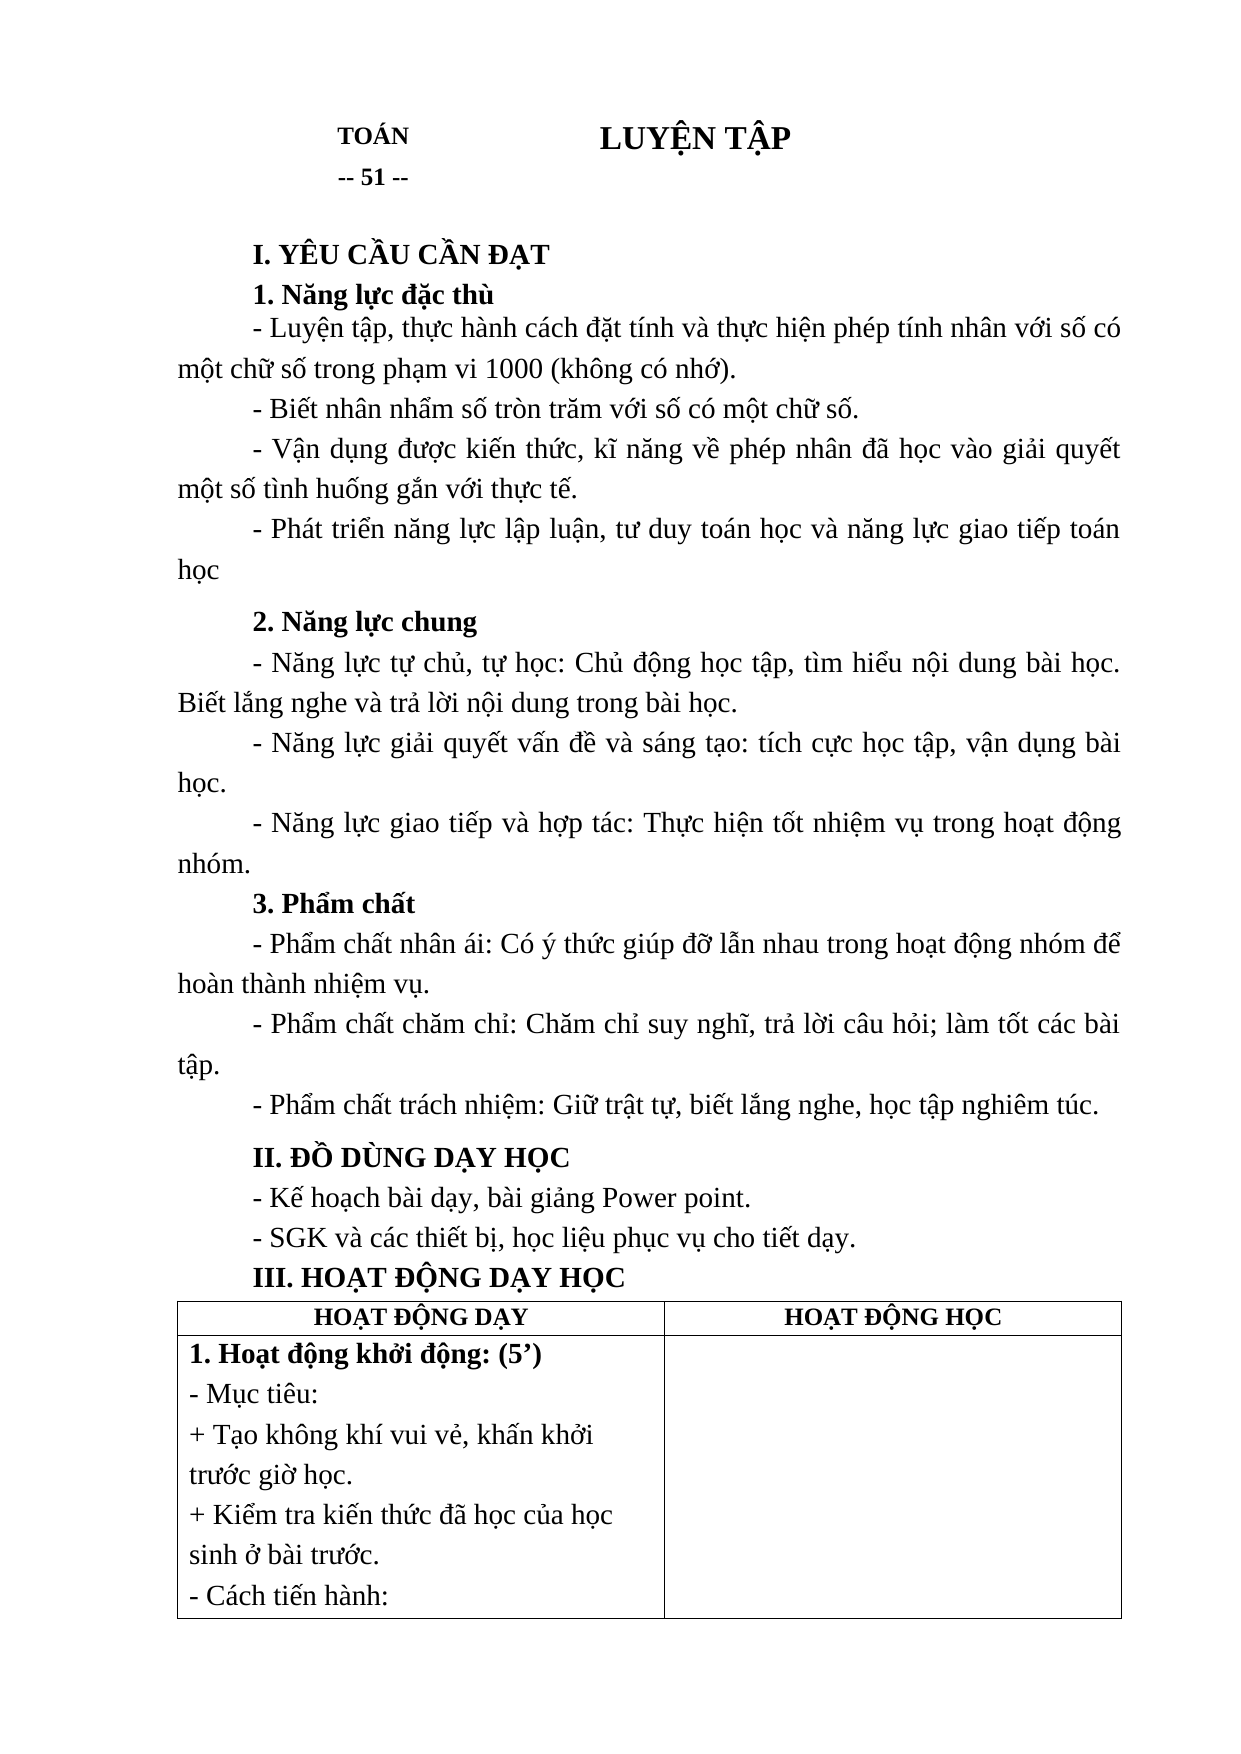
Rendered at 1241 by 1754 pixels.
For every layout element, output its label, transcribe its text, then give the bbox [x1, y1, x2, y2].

text - SGK và các thiết bị, học liệu phục vụ cho tiết dạy. [177, 1220, 1122, 1254]
text 1. Năng lực đặc thù [177, 277, 1122, 311]
text - Vận dụng được kiến thức, kĩ năng về phép nhân đã học vào giải quyết một số tình huống gắn với thực tế. [177, 431, 1122, 505]
text - Phẩm chất nhân ái: Có ý thức giúp đỡ lẫn nhau trong hoạt động nhóm để hoàn thành nhiệm vụ. [177, 926, 1122, 1000]
text 2. Năng lực chung [177, 604, 1122, 638]
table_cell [178, 1336, 664, 1618]
text - Biết nhân nhẩm số tròn trăm với số có một chữ số. [177, 391, 1122, 424]
text - Năng lực giải quyết vấn đề và sáng tạo: tích cực học tập, vận dụng bài học. [177, 725, 1122, 799]
text II. ĐỒ DÙNG DẠY HỌC [177, 1140, 1122, 1173]
text - Năng lực giao tiếp và hợp tác: Thực hiện tốt nhiệm vụ trong hoạt động nhóm. [177, 806, 1122, 879]
text 3. Phẩm chất [177, 886, 1122, 919]
text LUYỆN TẬP [177, 118, 1122, 156]
text - Phẩm chất trách nhiệm: Giữ trật tự, biết lắng nghe, học tập nghiêm túc. [177, 1087, 1122, 1121]
text - Luyện tập, thực hành cách đặt tính và thực hiện phép tính nhân với số có một chữ số trong phạm vi 1000 (không có nhớ). [177, 311, 1122, 384]
table_header HOẠT ĐỘNG HỌC [665, 1302, 1121, 1335]
table_header HOẠT ĐỘNG DẠY [178, 1302, 664, 1335]
text - Kế hoạch bài dạy, bài giảng Power point. [177, 1180, 1122, 1213]
text - Phẩm chất chăm chỉ: Chăm chỉ suy nghĩ, trả lời câu hỏi; làm tốt các bài tập. [177, 1007, 1122, 1080]
text III. HOẠT ĐỘNG DẠY HỌC [177, 1260, 1122, 1294]
text - Phát triển năng lực lập luận, tư duy toán học và năng lực giao tiếp toán học [177, 512, 1122, 585]
text I. YÊU CẦU CẦN ĐẠT [177, 237, 1122, 270]
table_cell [665, 1336, 1121, 1618]
text - Năng lực tự chủ, tự học: Chủ động học tập, tìm hiểu nội dung bài học. Biết lắng nghe và trả lời nội dung trong bài học. [177, 645, 1122, 718]
